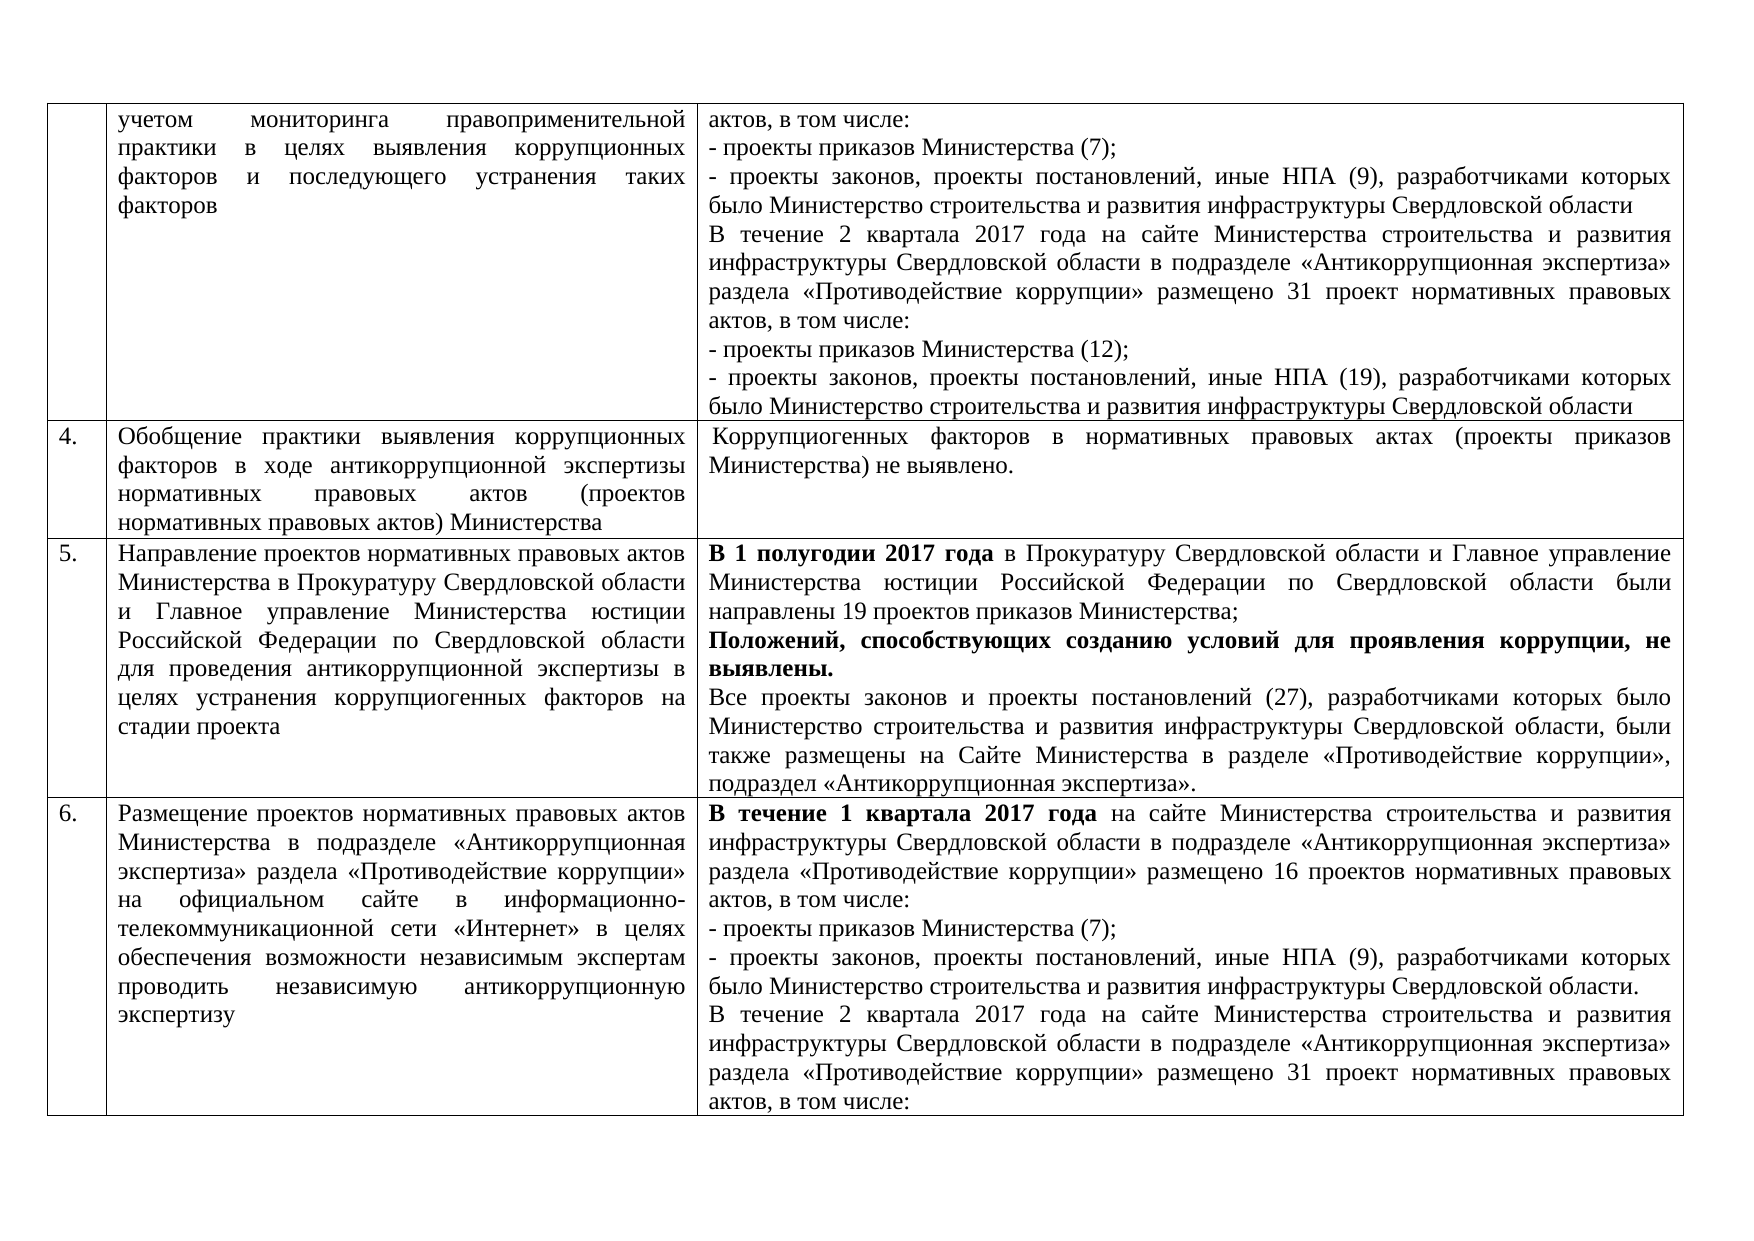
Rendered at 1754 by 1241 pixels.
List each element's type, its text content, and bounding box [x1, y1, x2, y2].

table_cell [48, 539, 106, 797]
table_cell [48, 421, 106, 537]
table_cell Направление проектов нормативных правовых актов Министерства в Прокуратуру Свердловской области и Главное управление Министерства юстиции Российской Федерации по Свердловской области для проведения антикоррупционной экспертизы в целях устранения коррупциогенных факторов на стадии проекта [107, 539, 697, 797]
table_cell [107, 104, 697, 420]
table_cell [698, 798, 1683, 1114]
table_cell В 1 полугодии 2017 года в Прокуратуру Свердловской области и Главное управление Министерства юстиции Российской Федерации по Свердловской области были направлены 19 проектов приказов Министерства; Положений, способствующих созданию условий для проявления коррупции, не выявлены. Все проекты законов и проекты постановлений (27), разработчиками которых было Министерство строительства и развития инфраструктуры Свердловской области, были также размещены на Сайте Министерства в разделе «Противодействие коррупции», подраздел «Антикоррупционная экспертиза». [698, 539, 1683, 797]
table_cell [698, 104, 1683, 420]
table_cell Коррупциогенных факторов в нормативных правовых актах (проекты приказов Министерства) не выявлено. [698, 421, 1683, 537]
table_cell й [48, 104, 106, 420]
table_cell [107, 798, 697, 1114]
table_cell Обобщение практики выявления коррупционных факторов в ходе антикоррупционной экспертизы нормативных правовых актов (проектов нормативных правовых актов) Министерства [107, 421, 697, 537]
table_cell [48, 798, 106, 1114]
